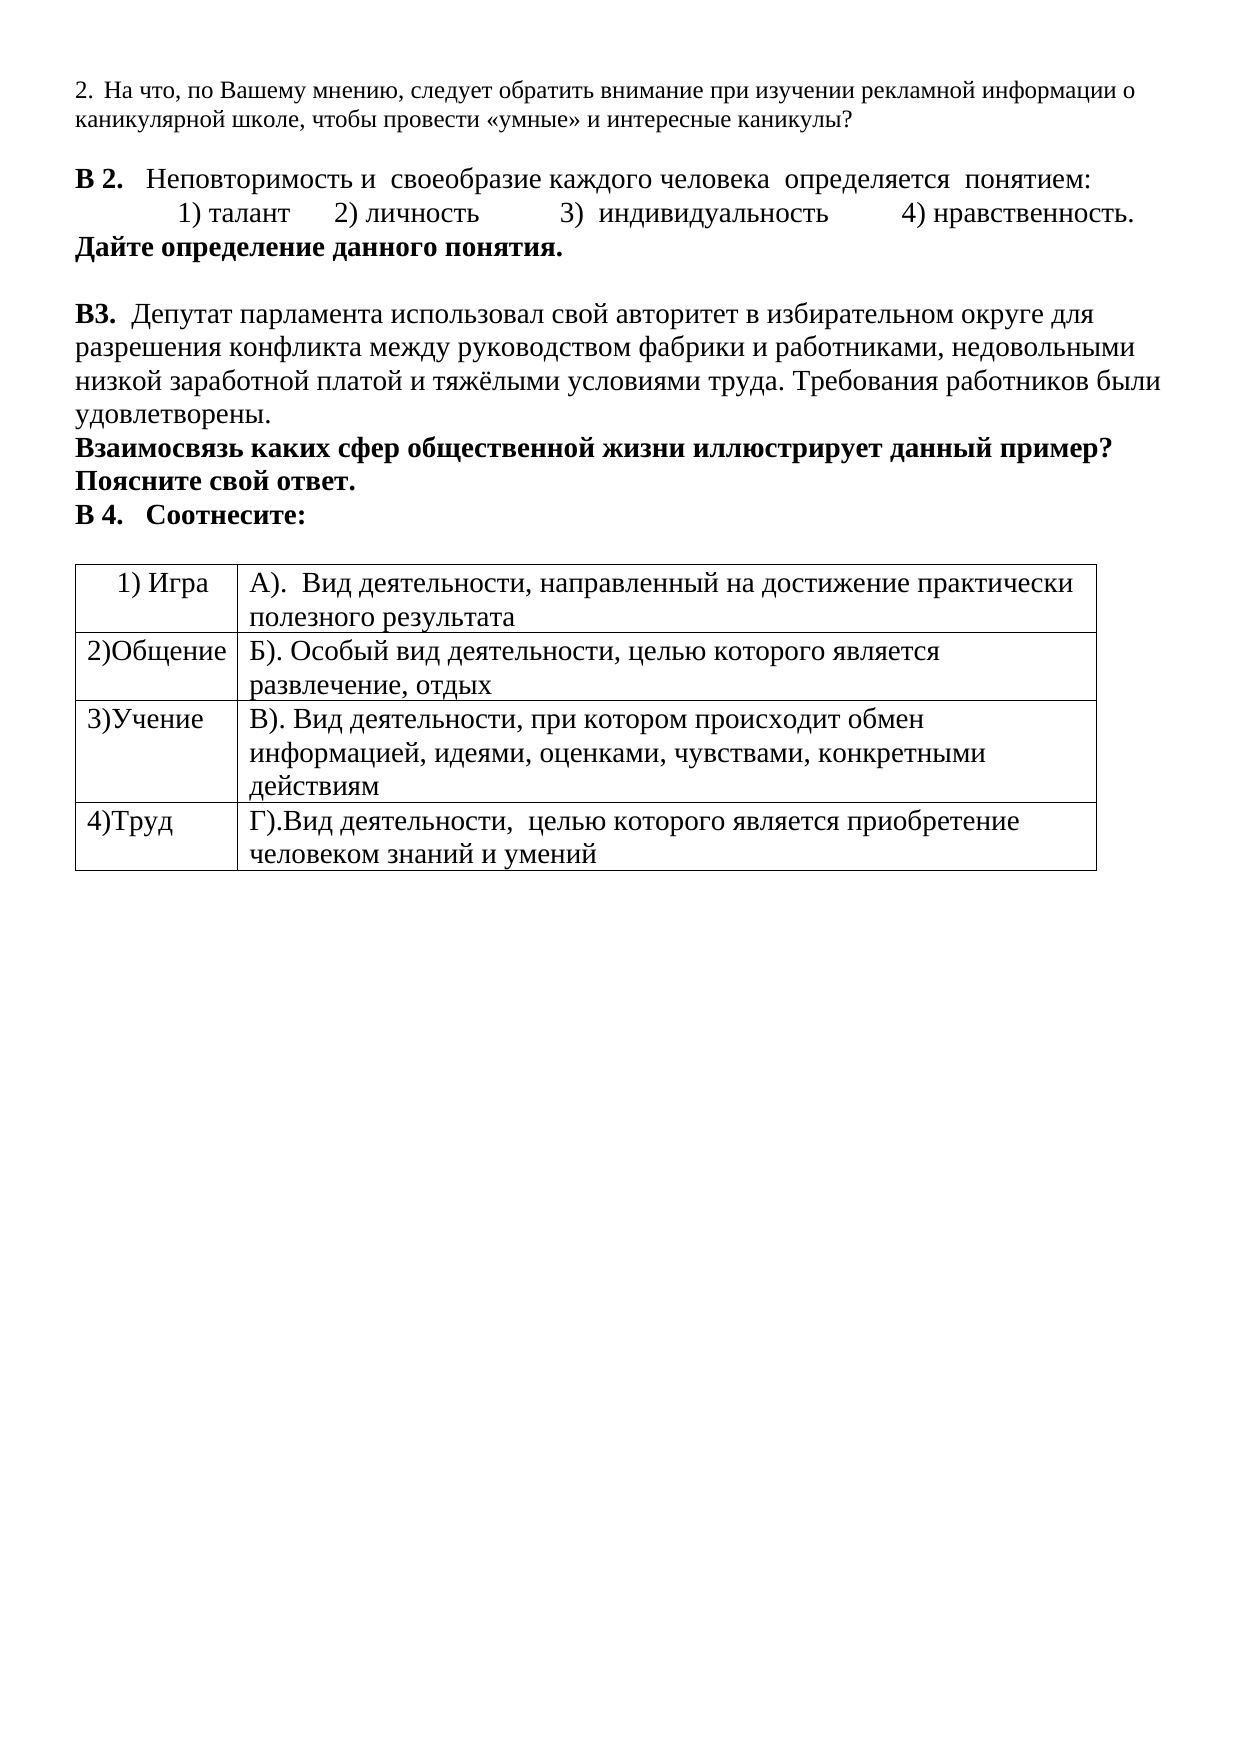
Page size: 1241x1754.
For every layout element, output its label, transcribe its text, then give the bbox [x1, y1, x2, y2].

table_cell Г).Вид деятельности, целью которого является приобретение человеком знаний и умений [238, 803, 1096, 870]
table_cell В). Вид деятельности, при котором происходит обмен информацией, идеями, оценками, чувствами, конкретными действиям [238, 701, 1096, 802]
table_header 1) Игра [76, 565, 237, 632]
table_header А). Вид деятельности, направленный на достижение практически полезного результата [238, 565, 1096, 632]
text Взаимосвязь каких сфер общественной жизни иллюстрирует данный пример? Поясните свой ответ. [75, 430, 1165, 497]
text В3. Депутат парламента использовал свой авторитет в избирательном округе для разрешения конфликта между руководством фабрики и работниками, недовольными низкой заработной платой и тяжёлыми условиями труда. Требования работников были удовлетворены. [75, 296, 1165, 430]
text В 4. Соотнесите: [75, 497, 1165, 531]
table_cell Б). Особый вид деятельности, целью которого является развлечение, отдых [238, 633, 1096, 700]
table_cell 4)Труд [76, 803, 237, 870]
table_cell 2)Общение [76, 633, 237, 700]
text 2. На что, по Вашему мнению, следует обратить внимание при изучении рекламной информации о каникулярной школе, чтобы провести «умные» и интересные каникулы? [75, 75, 1165, 132]
table_cell 3)Учение [76, 701, 237, 802]
text Дайте определение данного понятия. [75, 229, 1165, 262]
text В 2. Неповторимость и своеобразие каждого человека определяется понятием: [75, 162, 1165, 195]
text 1) талант 2) личность 3) индивидуальность 4) нравственность. [75, 195, 1165, 229]
